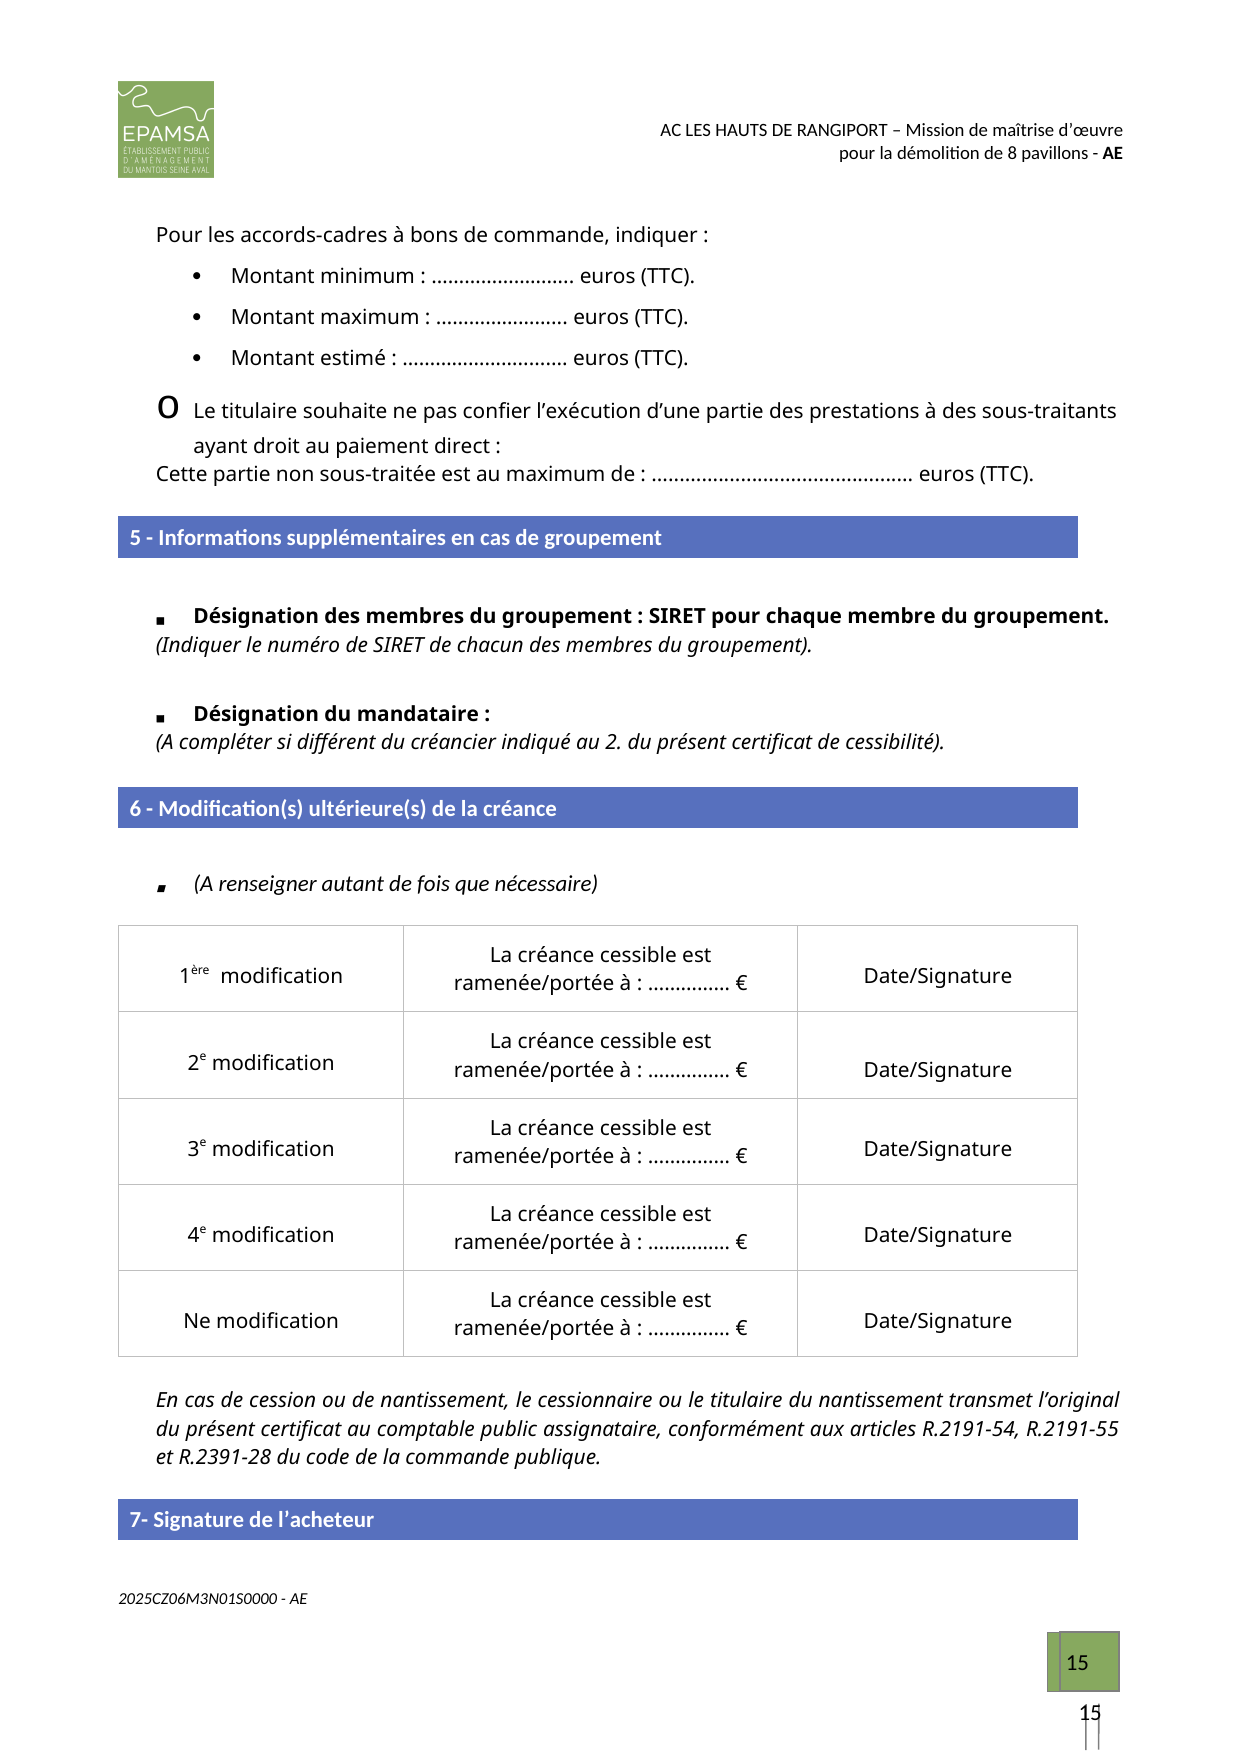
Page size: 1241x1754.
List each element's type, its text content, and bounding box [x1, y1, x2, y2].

list Montant estimé : …………………......... euros (TTC). [193, 343, 1123, 371]
table_cell Date/Signature [798, 1012, 1077, 1097]
table_cell La créance cessible est ramenée/portée à : …………… € [404, 1271, 797, 1356]
picture [118, 81, 214, 178]
table_cell 4e modification [119, 1185, 403, 1270]
table_cell Ne modification [119, 1271, 403, 1356]
table_cell Date/Signature [798, 1099, 1077, 1184]
text Pour les accords-cadres à bons de commande, indiquer : [156, 220, 1123, 249]
table_header 1ère modification [119, 926, 403, 1011]
table_cell La créance cessible est ramenée/portée à : …………… € [404, 1012, 797, 1097]
table_cell La créance cessible est ramenée/portée à : …………… € [404, 1185, 797, 1270]
table_header La créance cessible est ramenée/portée à : …………… € [404, 926, 797, 1011]
table_header 6 - Modification(s) ultérieure(s) de la créance [118, 787, 1078, 828]
table_header 7- Signature de l’acheteur [118, 1499, 1078, 1540]
table_header 5 - Informations supplémentaires en cas de groupement [118, 516, 1078, 558]
table_cell Date/Signature [798, 1185, 1077, 1270]
list (A renseigner autant de fois que nécessaire) [156, 869, 1123, 897]
text Cette partie non sous-traitée est au maximum de : ............................................... euros (TTC). [156, 459, 1123, 488]
list Montant minimum : …………………….. euros (TTC). [193, 261, 1123, 290]
table_cell La créance cessible est ramenée/portée à : …………… € [404, 1099, 797, 1184]
list Désignation du mandataire : [156, 699, 1123, 727]
list Désignation des membres du groupement : SIRET pour chaque membre du groupement. [156, 601, 1123, 630]
text (A compléter si différent du créancier indiqué au 2. du présent certificat de cessibilité). [156, 727, 1123, 756]
text (Indiquer le numéro de SIRET de chacun des membres du groupement). [156, 630, 1123, 658]
text En cas de cession ou de nantissement, le cessionnaire ou le titulaire du nantissement transmet l’original du présent certificat au comptable public assignataire, conformément aux articles R.2191-54, R.2191-55 et R.2391-28 du code de la commande publique. [156, 1385, 1123, 1471]
list Montant maximum : …………………... euros (TTC). [193, 302, 1123, 331]
table_cell 2e modification [119, 1012, 403, 1097]
table_cell 3e modification [119, 1099, 403, 1184]
table_cell Date/Signature [798, 1271, 1077, 1356]
table_header Date/Signature [798, 926, 1077, 1011]
list Le titulaire souhaite ne pas confier l’exécution d’une partie des prestations à des sous-traitants ayant droit au paiement direct : [156, 384, 1123, 459]
